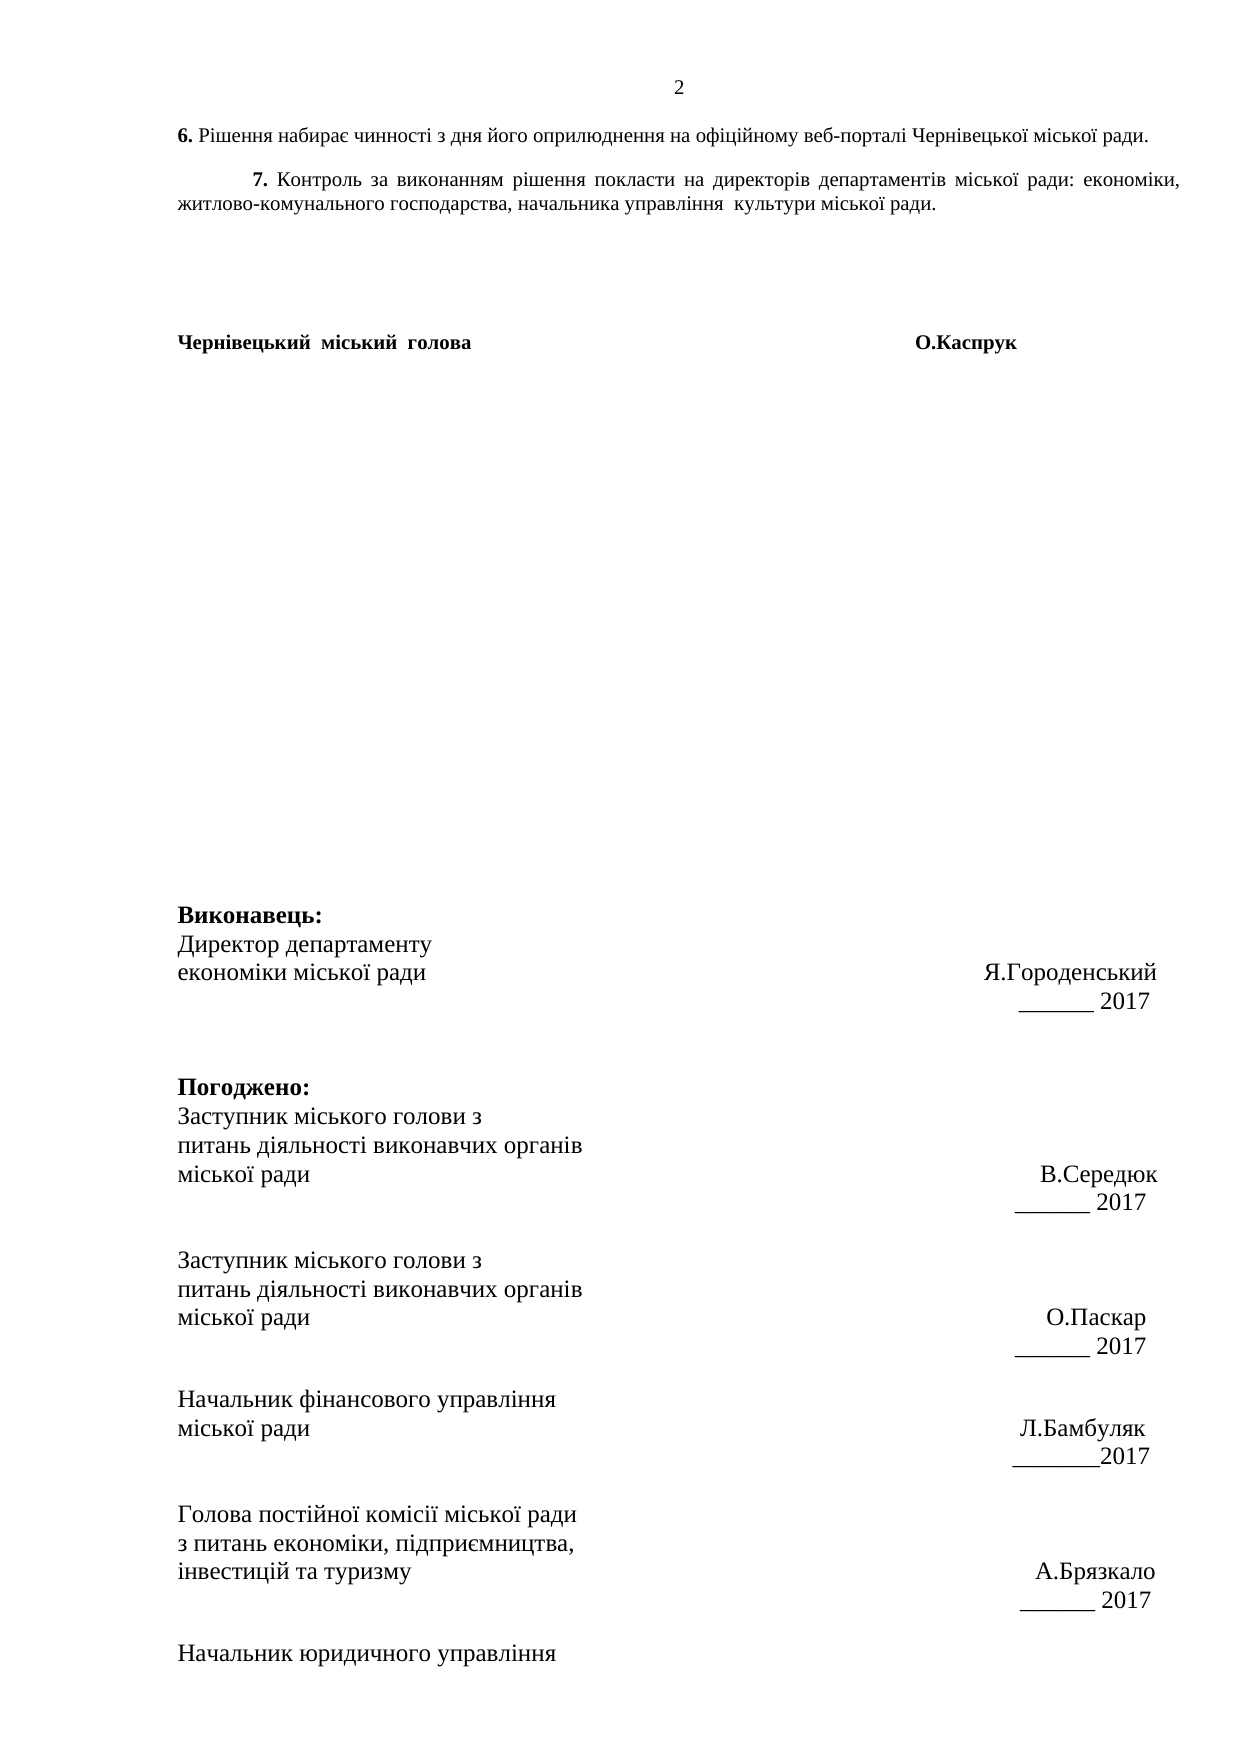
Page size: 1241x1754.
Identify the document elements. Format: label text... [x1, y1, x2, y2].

text 6. Рішення набирає чинності з дня його оприлюднення на офіційному веб-порталі Чернівецької міської ради. [177, 118, 1191, 147]
text Чернівецький міський голова О.Каспрук [177, 329, 1190, 354]
text ______ 2017 [1000, 986, 1181, 1015]
text Голова постійної комісії міської ради [177, 1499, 1181, 1528]
text міської ради О.Паскар [177, 1302, 1181, 1331]
text Заступник міського голови з [177, 1101, 1181, 1130]
text Директор департаменту [177, 929, 1181, 957]
text з питань економіки, підприємництва, [177, 1528, 1181, 1556]
text ______ 2017 [177, 1331, 1181, 1360]
text інвестицій та туризму А.Брязкало [177, 1556, 1182, 1585]
text _______2017 [1000, 1441, 1181, 1470]
text питань діяльності виконавчих органів [177, 1130, 1181, 1159]
text Заступник міського голови з [177, 1245, 1181, 1274]
text Начальник фінансового управління [177, 1384, 1181, 1413]
text ______ 2017 [177, 1585, 1181, 1614]
text міської ради В.Середюк [177, 1159, 1181, 1187]
text Начальник юридичного управління [177, 1638, 1181, 1667]
text міської ради Л.Бамбуляк [177, 1413, 1181, 1441]
text Виконавець: [177, 900, 1190, 929]
text 7. Контроль за виконанням рішення покласти на директорів департаментів міської ради: економіки, житлово-комунального господарства, начальника управління культури міської ради. [177, 166, 1181, 214]
text Погоджено: [177, 1072, 1181, 1101]
text економіки міської ради Я.Городенський [177, 957, 1181, 986]
text питань діяльності виконавчих органів [177, 1274, 1181, 1302]
text ______ 2017 [177, 1187, 1181, 1216]
